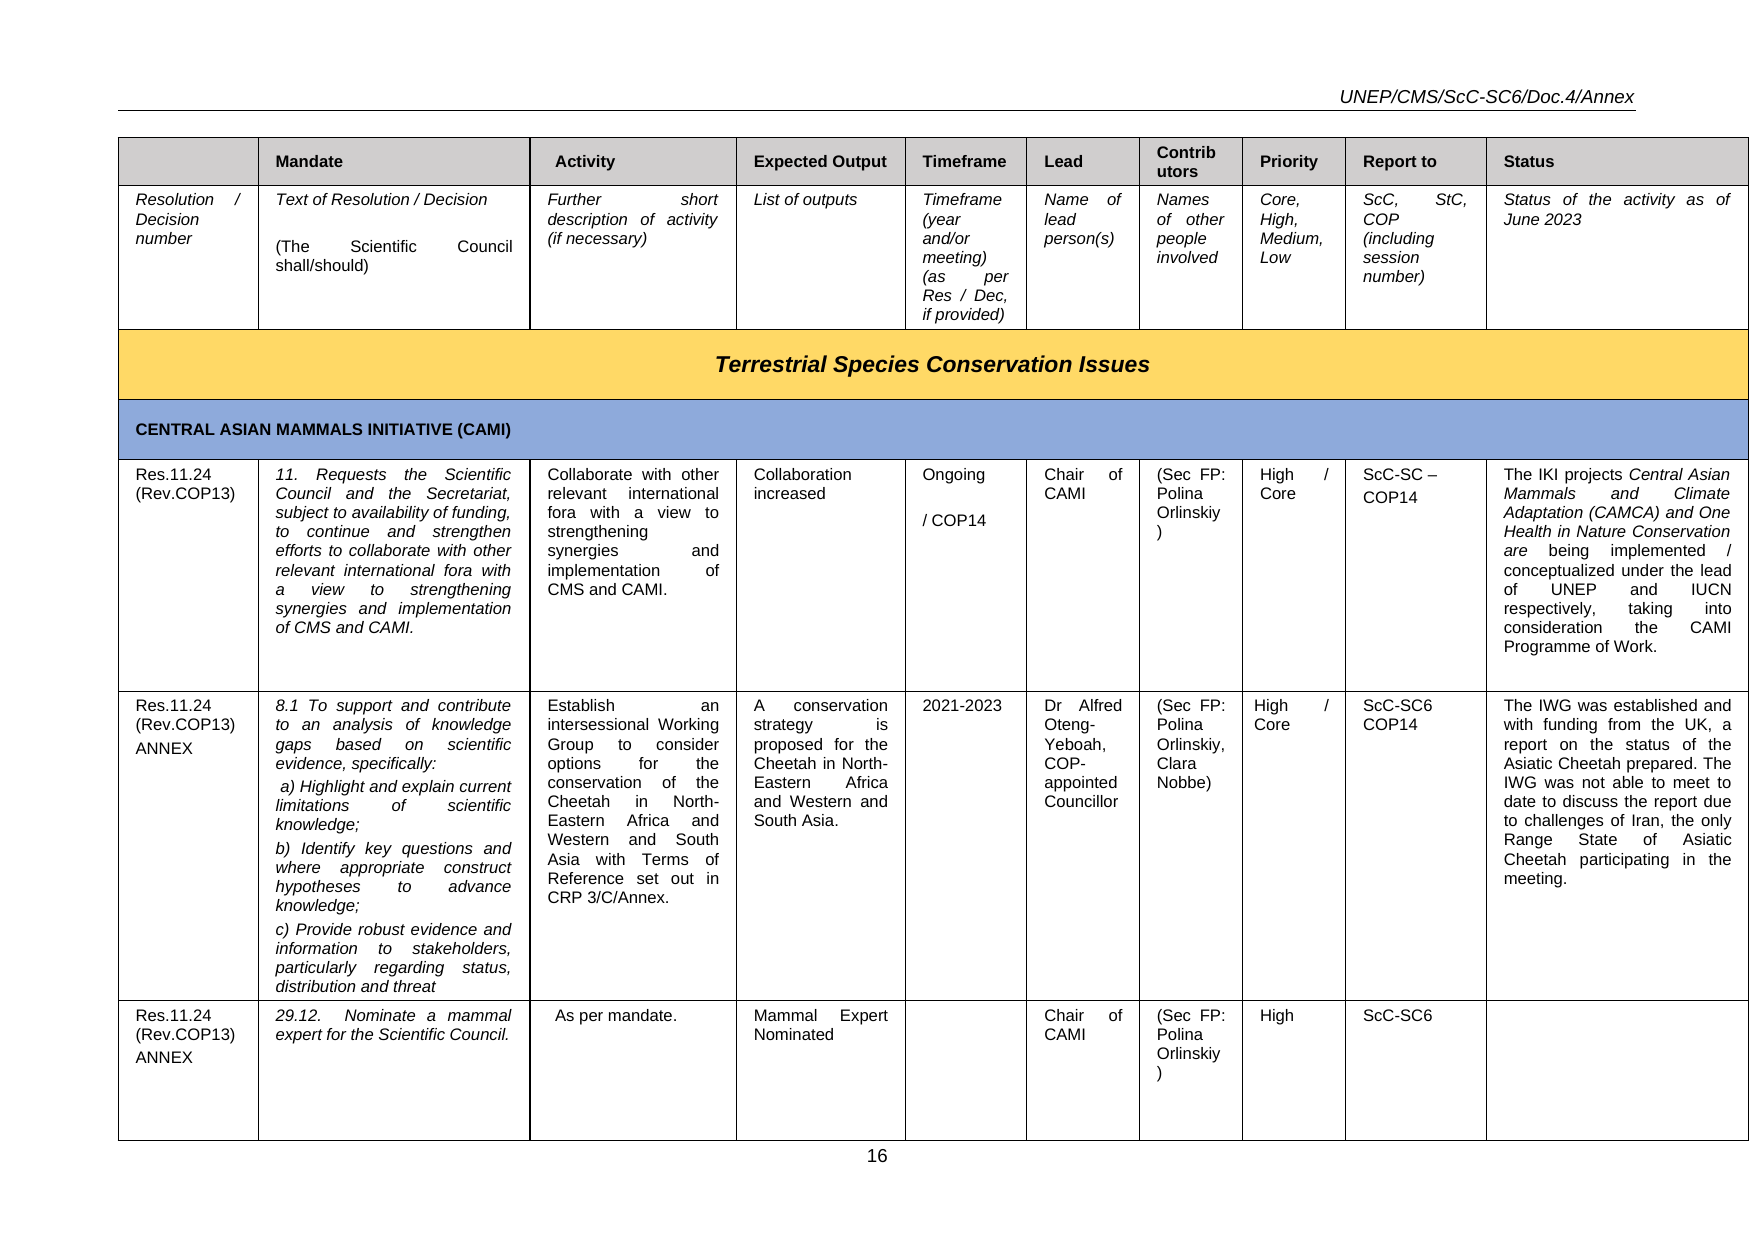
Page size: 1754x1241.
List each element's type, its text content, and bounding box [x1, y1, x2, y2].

table_cell ScC-SC – COP14 [1346, 460, 1486, 691]
table_cell 8.1 To support and contribute to an analysis of knowledge gaps based on scientific evidence, specifically: a) Highlight and explain current limitations of scientific knowledge; b) Identify key questions and where appropriate construct hypotheses to advance knowledge; c) Provide robust evidence and information to stakeholders, particularly regarding status, distribution and threat [259, 692, 529, 1000]
table_cell Core, High, Medium, Low [1243, 186, 1345, 328]
table_cell Name of lead person(s) [1027, 186, 1139, 328]
table_cell The IWG was established and with funding from the UK, a report on the status of the Asiatic Cheetah prepared. The IWG was not able to meet to date to discuss the report due to challenges of Iran, the only Range State of Asiatic Cheetah participating in the meeting. [1487, 692, 1748, 1000]
table_cell Chair of CAMI [1027, 1001, 1139, 1140]
table_header Status [1487, 138, 1748, 185]
table_header [119, 138, 230, 185]
table_cell 29.12. Nominate a mammal expert for the Scientific Council. [259, 1001, 529, 1140]
table_cell ScC-SC6 COP14 [1346, 692, 1486, 1000]
table_cell Timeframe (year and/or meeting) (as per Res / Dec, if provided) [906, 186, 1026, 328]
table_cell Dr Alfred Oteng-Yeboah, COP-appointed Councillor [1027, 692, 1139, 1000]
table_cell Collaborate with other relevant international fora with a view to strengthening synergies and implementation of CMS and CAMI. [531, 460, 736, 691]
table_cell Res.11.24 (Rev.COP13) ANNEX [119, 1001, 258, 1140]
table_cell List of outputs [737, 186, 905, 328]
table_cell Ongoing / COP14 [906, 460, 1026, 691]
table_cell As per mandate. [531, 1001, 736, 1140]
table_header Activity [531, 138, 736, 185]
table_cell Status of the activity as of June 2023 [1487, 186, 1748, 328]
table_cell High / Core [1243, 460, 1345, 691]
table_cell Establish an intersessional Working Group to consider options for the conservation of the Cheetah in North-Eastern Africa and Western and South Asia with Terms of Reference set out in CRP 3/C/Annex. [531, 692, 736, 1000]
table_cell ScC-SC6 [1346, 1001, 1486, 1140]
table_cell Chair of CAMI [1027, 460, 1139, 691]
table_header Contributors [1140, 138, 1242, 185]
table_cell [906, 1001, 1026, 1140]
table_cell ScC, StC, COP (including session number) [1346, 186, 1486, 328]
table_header [230, 138, 258, 185]
table_cell High [1243, 1001, 1345, 1140]
table_cell (Sec FP: Polina Orlinskiy) [1140, 1001, 1242, 1140]
table_header Timeframe [906, 138, 1026, 185]
table_header Lead [1027, 138, 1139, 185]
table_cell CENTRAL ASIAN MAMMALS INITIATIVE (CAMI) [119, 400, 1748, 459]
table_cell Mammal Expert Nominated [737, 1001, 905, 1140]
table_cell 11. Requests the Scientific Council and the Secretariat, subject to availability of funding, to continue and strengthen efforts to collaborate with other relevant international fora with a view to strengthening synergies and implementation of CMS and CAMI. [259, 460, 529, 691]
table_header Expected Output [737, 138, 905, 185]
table_header Report to [1346, 138, 1486, 185]
table_cell (Sec FP: Polina Orlinskiy, Clara Nobbe) [1140, 692, 1242, 1000]
table_cell Res.11.24 (Rev.COP13) ANNEX [119, 692, 258, 1000]
table_cell [1487, 1001, 1748, 1140]
table_header Mandate [259, 138, 529, 185]
table_cell Res.11.24 (Rev.COP13) [119, 460, 258, 691]
table_cell Names of other people involved [1140, 186, 1242, 328]
table_cell (Sec FP: Polina Orlinskiy) [1140, 460, 1242, 691]
table_header Priority [1243, 138, 1345, 185]
table_cell The IKI projects Central Asian Mammals and Climate Adaptation (CAMCA) and One Health in Nature Conservation are being implemented / conceptualized under the lead of UNEP and IUCN respectively, taking into consideration the CAMI Programme of Work. [1487, 460, 1748, 691]
table_cell A conservation strategy is proposed for the Cheetah in North-Eastern Africa and Western and South Asia. [737, 692, 905, 1000]
table_cell High / Core [1243, 692, 1345, 1000]
table_cell Terrestrial Species Conservation Issues [119, 330, 1748, 399]
table_cell Collaboration increased [737, 460, 905, 691]
table_cell Resolution / Decision number [119, 186, 258, 328]
table_cell Further short description of activity (if necessary) [531, 186, 736, 328]
table_cell 2021-2023 [906, 692, 1026, 1000]
table_cell Text of Resolution / Decision (The Scientific Council shall/should) [259, 186, 529, 328]
